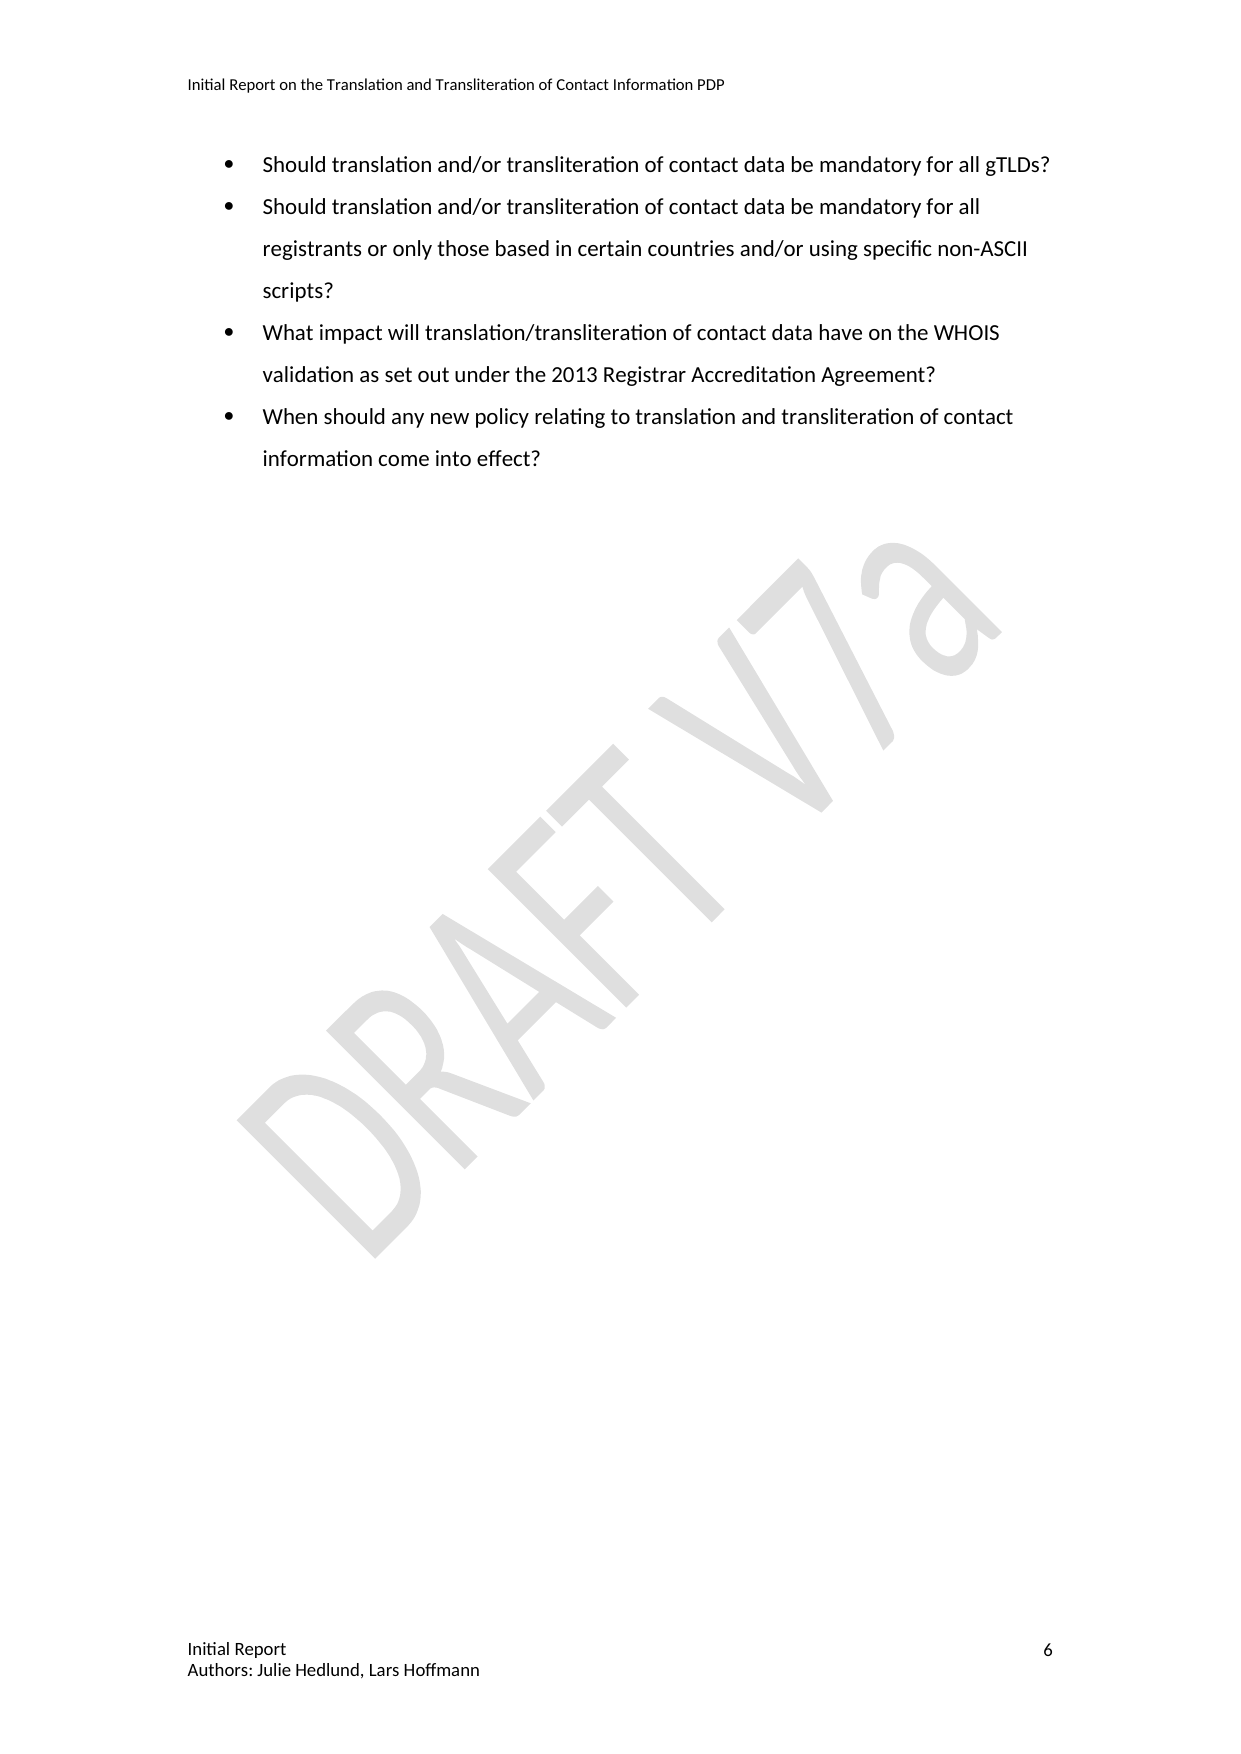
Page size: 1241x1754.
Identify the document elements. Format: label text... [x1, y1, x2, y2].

list What impact will translation/transliteration of contact data have on the WHOIS validation as set out under the 2013 Registrar Accreditation Agreement? [225, 318, 1053, 388]
list Should translation and/or transliteration of contact data be mandatory for all registrants or only those based in certain countries and/or using specific non-ASCII scripts? [225, 192, 1053, 304]
list When should any new policy relating to translation and transliteration of contact information come into effect? [225, 402, 1053, 472]
list Should translation and/or transliteration of contact data be mandatory for all gTLDs? [225, 150, 1053, 178]
